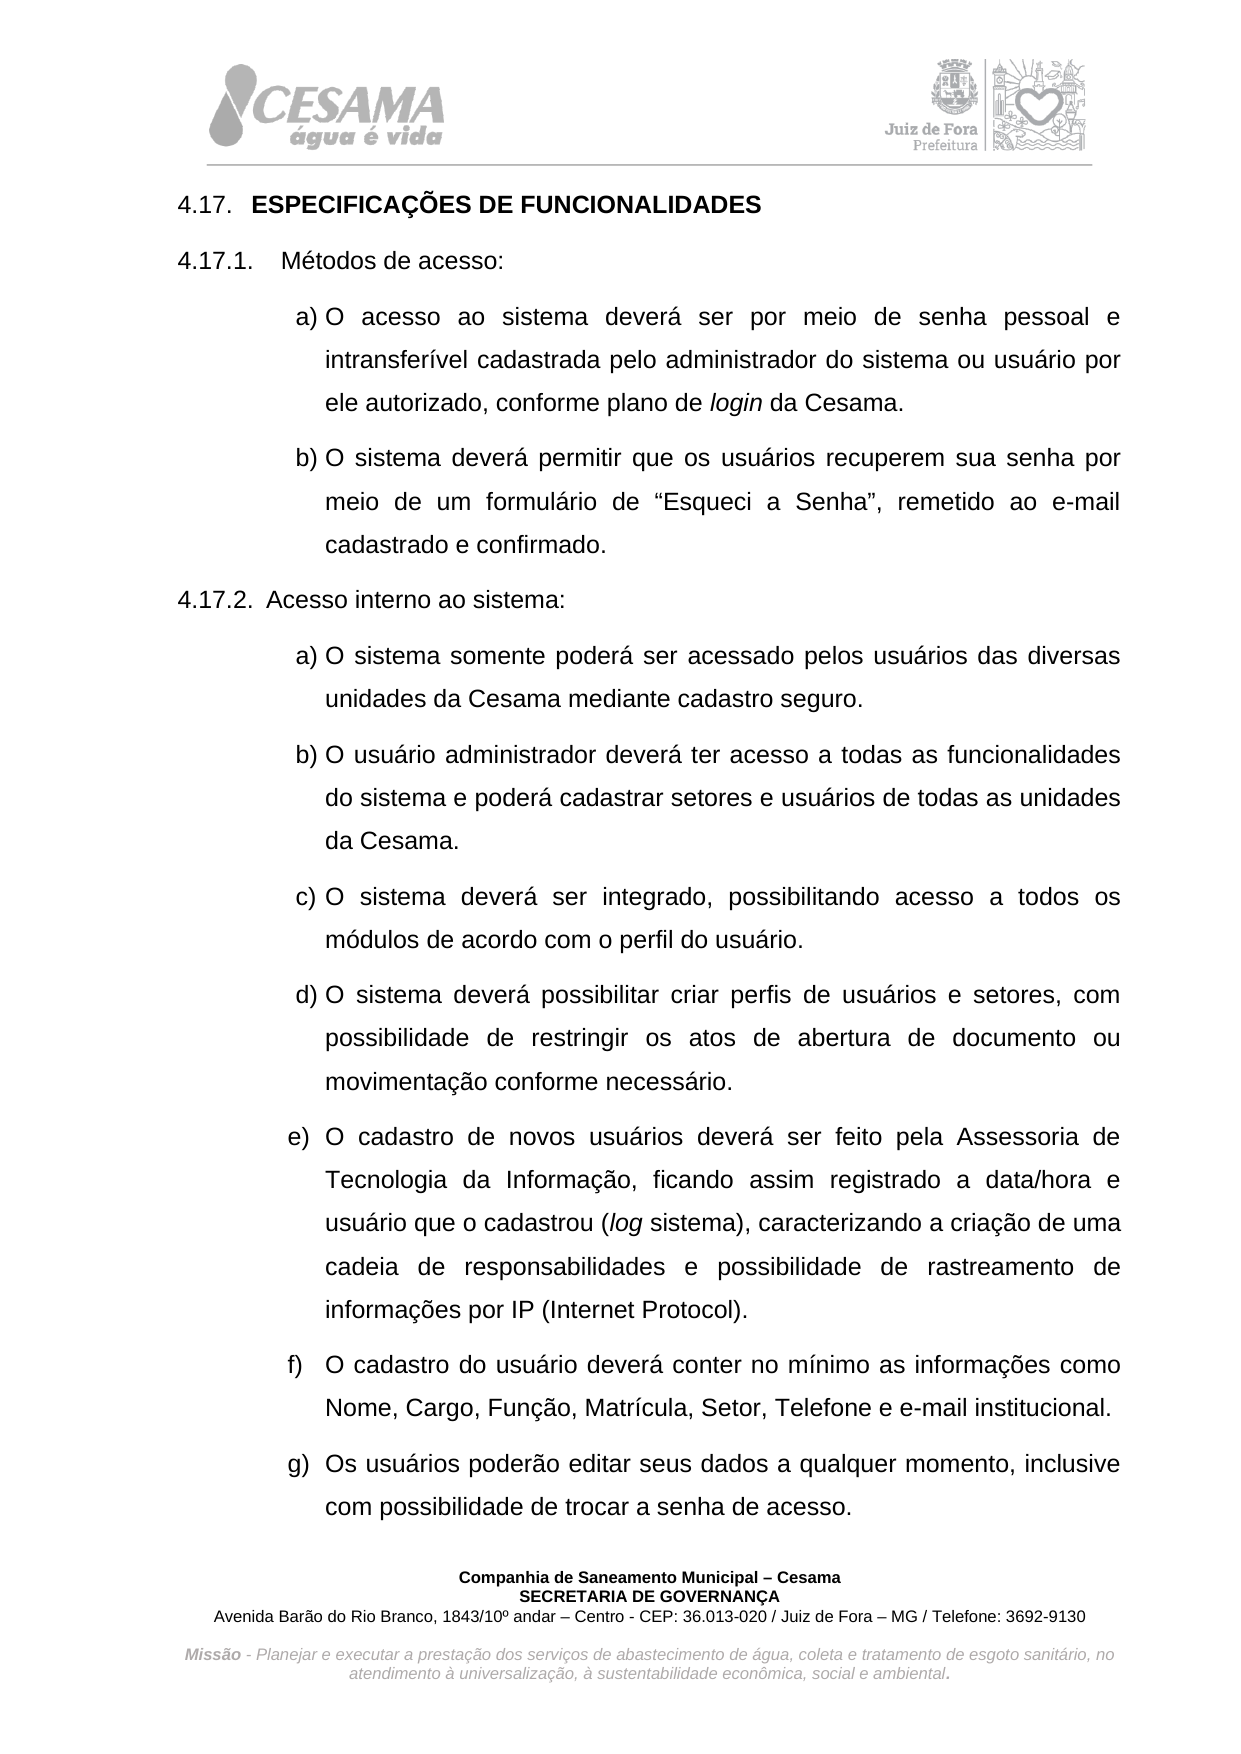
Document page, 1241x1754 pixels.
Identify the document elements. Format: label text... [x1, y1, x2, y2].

list ESPECIFICAÇÕES DE FUNCIONALIDADES [177, 190, 1122, 219]
picture [206, 59, 1093, 166]
list O acesso ao sistema deverá ser por meio de senha pessoal e intransferível cadastrada pelo administrador do sistema ou usuário por ele autorizado, conforme plano de login da Cesama. [295, 302, 1122, 417]
list Acesso interno ao sistema: [177, 585, 1122, 614]
list O cadastro do usuário deverá conter no mínimo as informações como Nome, Cargo, Função, Matrícula, Setor, Telefone e e-mail institucional. [287, 1350, 1122, 1422]
list Métodos de acesso: [177, 246, 1122, 275]
list O cadastro de novos usuários deverá ser feito pela Assessoria de Tecnologia da Informação, ficando assim registrado a data/hora e usuário que o cadastrou (log sistema), caracterizando a criação de uma cadeia de responsabilidades e possibilidade de rastreamento de informações por IP (Internet Protocol). [287, 1122, 1122, 1323]
list O sistema deverá ser integrado, possibilitando acesso a todos os módulos de acordo com o perfil do usuário. [295, 882, 1122, 953]
list O sistema deverá possibilitar criar perfis de usuários e setores, com possibilidade de restringir os atos de abertura de documento ou movimentação conforme necessário. [295, 980, 1122, 1095]
list O sistema deverá permitir que os usuários recuperem sua senha por meio de um formulário de “Esqueci a Senha”, remetido ao e-mail cadastrado e confirmado. [295, 443, 1122, 558]
list Os usuários poderão editar seus dados a qualquer momento, inclusive com possibilidade de trocar a senha de acesso. [287, 1449, 1122, 1521]
list O usuário administrador deverá ter acesso a todas as funcionalidades do sistema e poderá cadastrar setores e usuários de todas as unidades da Cesama. [295, 740, 1122, 855]
list O sistema somente poderá ser acessado pelos usuários das diversas unidades da Cesama mediante cadastro seguro. [295, 641, 1122, 713]
